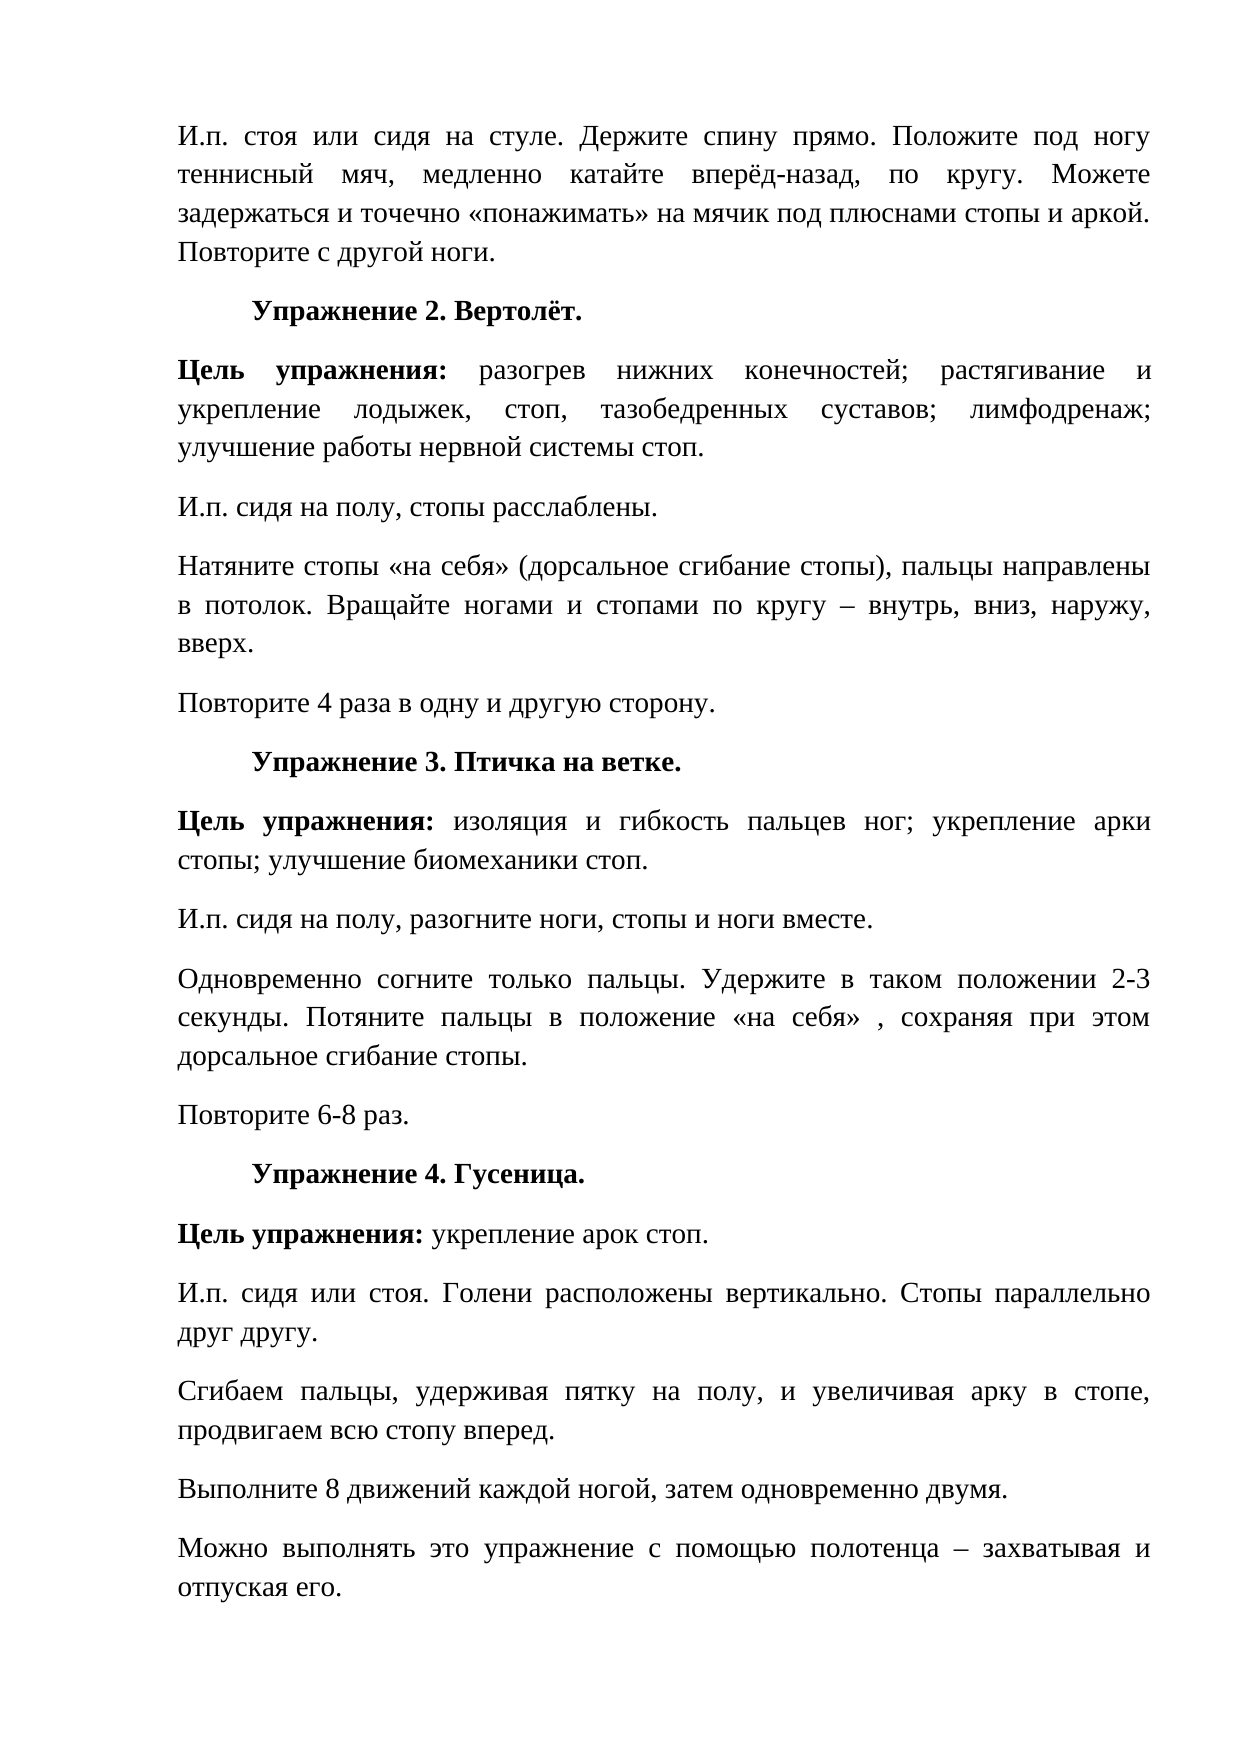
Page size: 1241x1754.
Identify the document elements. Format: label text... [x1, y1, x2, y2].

text Одновременно согните только пальцы. Удержите в таком положении 2-3 секунды. Потяните пальцы в положение «на себя» , сохраняя при этом дорсальное сгибание стопы. [177, 961, 1152, 1071]
text И.п. сидя на полу, стопы расслаблены. [177, 489, 1152, 522]
text И.п. стоя или сидя на стуле. Держите спину прямо. Положите под ногу теннисный мяч, медленно катайте вперёд-назад, по кругу. Можете задержаться и точечно «понажимать» на мячик под плюснами стопы и аркой. Повторите с другой ноги. [177, 118, 1152, 267]
text Можно выполнять это упражнение с помощью полотенца – захватывая и отпуская его. [177, 1531, 1152, 1603]
text Повторите 6-8 раз. [177, 1097, 1152, 1131]
text Повторите 4 раза в одну и другую сторону. [177, 685, 1152, 718]
text Цель упражнения: изоляция и гибкость пальцев ног; укрепление арки стопы; улучшение биомеханики стоп. [177, 803, 1152, 876]
text Сгибаем пальцы, удерживая пятку на полу, и увеличивая арку в стопе, продвигаем всю стопу вперед. [177, 1373, 1152, 1445]
text И.п. сидя на полу, разогните ноги, стопы и ноги вместе. [177, 901, 1152, 935]
text Упражнение 4. Гусеница. [177, 1157, 1152, 1190]
text Цель упражнения: укрепление арок стоп. [177, 1216, 1152, 1249]
text Выполните 8 движений каждой ногой, затем одновременно двумя. [177, 1471, 1152, 1505]
text Упражнение 2. Вертолёт. [177, 293, 1152, 327]
text Цель упражнения: разогрев нижних конечностей; растягивание и укрепление лодыжек, стоп, тазобедренных суставов; лимфодренаж; улучшение работы нервной системы стоп. [177, 352, 1152, 463]
text Упражнение 3. Птичка на ветке. [177, 744, 1152, 778]
text И.п. сидя или стоя. Голени расположены вертикально. Стопы параллельно друг другу. [177, 1275, 1152, 1347]
text Натяните стопы «на себя» (дорсальное сгибание стопы), пальцы направлены в потолок. Вращайте ногами и стопами по кругу – внутрь, вниз, наружу, вверх. [177, 548, 1152, 659]
